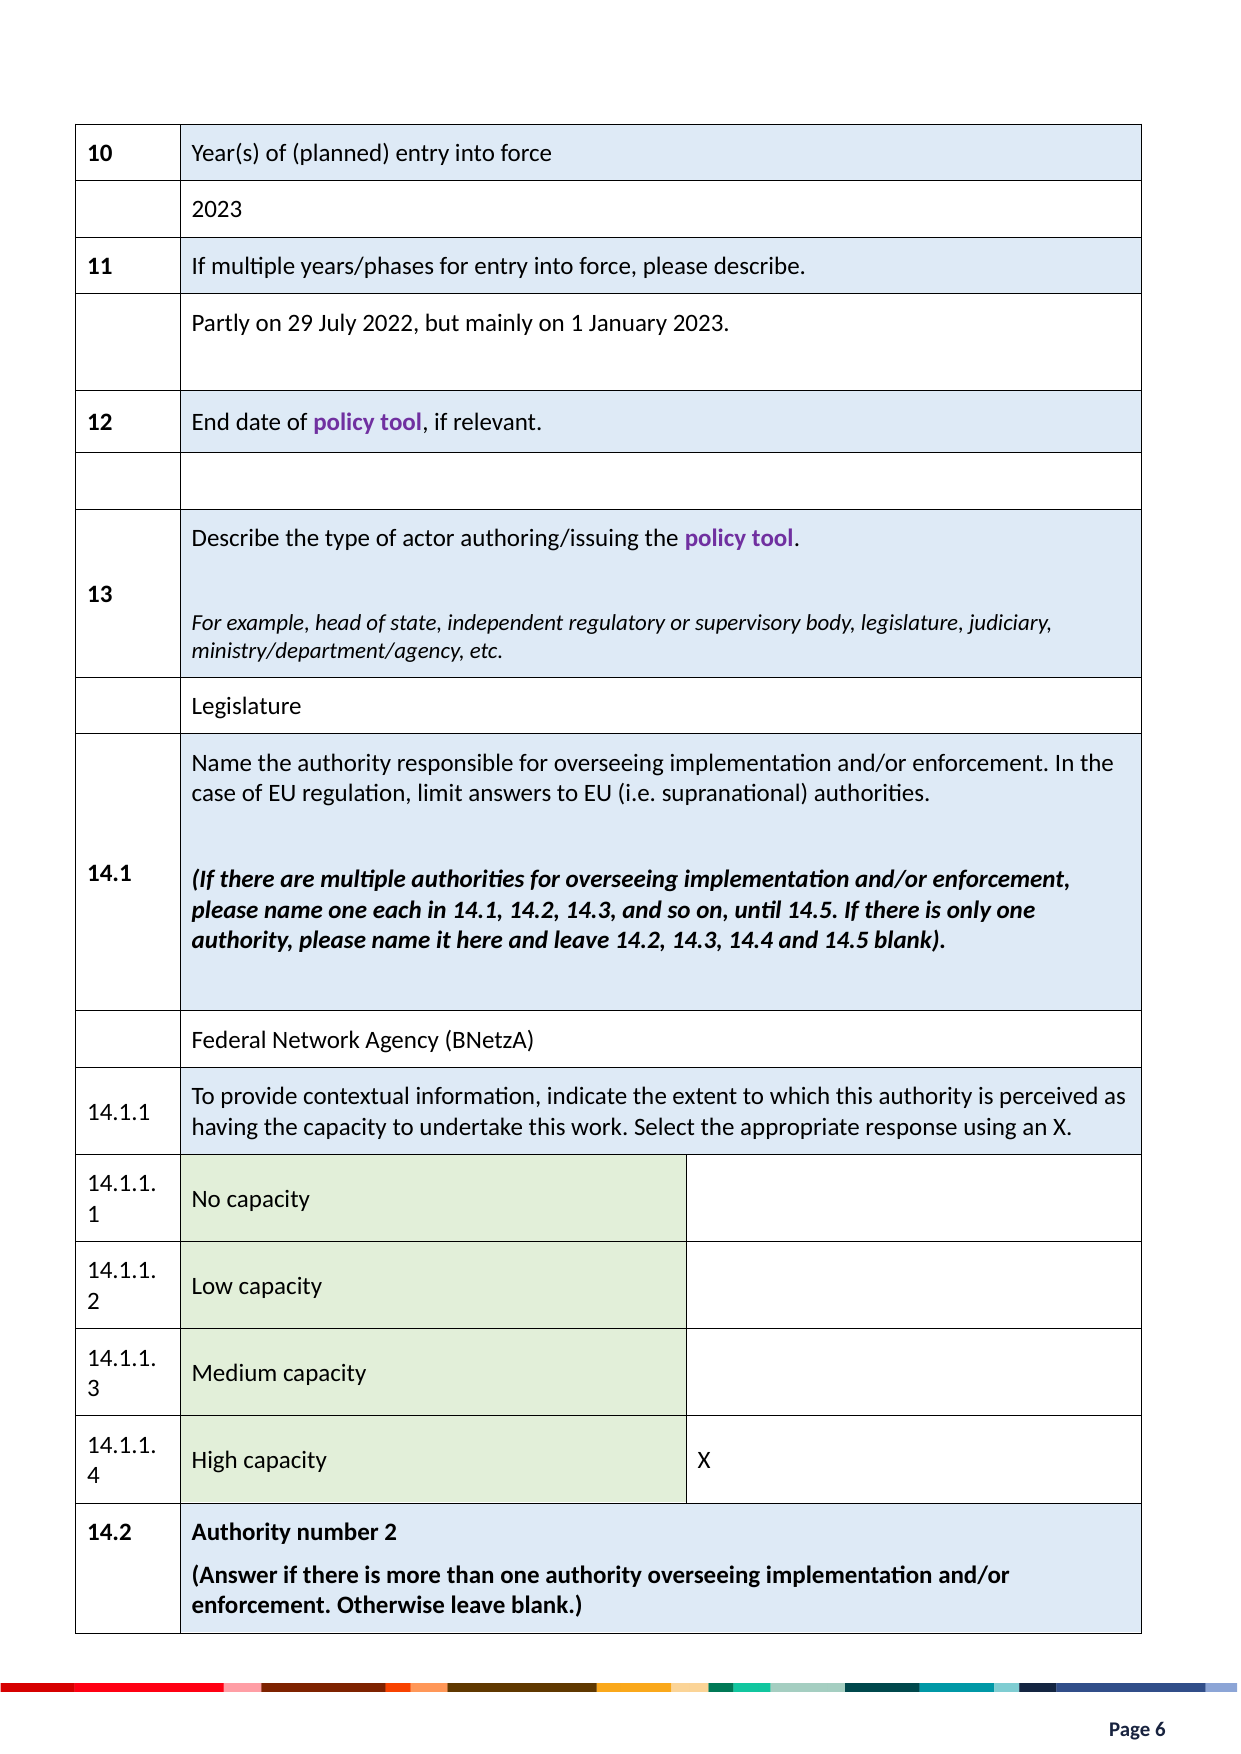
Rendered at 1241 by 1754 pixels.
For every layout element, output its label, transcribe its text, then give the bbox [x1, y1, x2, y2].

table_cell Describe the type of actor authoring/issuing the policy tool. For example, head of state, independent regulatory or supervisory body, legislature, judiciary, ministry/department/agency, etc. [181, 510, 1141, 677]
table_cell 12 [76, 391, 180, 452]
table_cell [687, 1329, 1141, 1415]
table_cell Name the authority responsible for overseeing implementation and/or enforcement. In the case of EU regulation, limit answers to EU (i.e. supranational) authorities. (If there are multiple authorities for overseeing implementation and/or enforcement, please name one each in 14.1, 14.2, 14.3, and so on, until 14.5. If there is only one authority, please name it here and leave 14.2, 14.3, 14.4 and 14.5 blank). [181, 734, 1141, 1010]
table_cell High capacity [181, 1416, 686, 1502]
table_cell [76, 678, 180, 733]
table_cell 14.1.1.4 [76, 1416, 180, 1502]
table_cell Legislature [181, 678, 1141, 733]
table_cell Medium capacity [181, 1329, 686, 1415]
table_cell [76, 453, 180, 508]
table_cell 14.2 [76, 1504, 180, 1632]
table_cell Low capacity [181, 1242, 686, 1328]
table_cell 14.1.1.3 [76, 1329, 180, 1415]
table_cell [181, 453, 1141, 508]
table_cell Year(s) of (planned) entry into force [181, 125, 1141, 180]
table_cell [76, 1011, 180, 1067]
table_cell To provide contextual information, indicate the extent to which this authority is perceived as having the capacity to undertake this work. Select the appropriate response using an X. [181, 1068, 1141, 1154]
table_cell [76, 294, 180, 390]
table_cell [687, 1242, 1141, 1328]
table_cell Federal Network Agency (BNetzA) [181, 1011, 1141, 1067]
table_cell No capacity [181, 1155, 686, 1241]
table_cell If multiple years/phases for entry into force, please describe. [181, 238, 1141, 293]
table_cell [181, 1504, 1141, 1632]
table_cell [687, 1155, 1141, 1241]
table_cell 14.1.1.1 [76, 1155, 180, 1241]
table_cell End date of policy tool, if relevant. [181, 391, 1141, 452]
table_cell 14.1.1.2 [76, 1242, 180, 1328]
table_cell 10 [76, 125, 180, 180]
table_cell 14.1.1 [76, 1068, 180, 1154]
table_cell 14.1 [76, 734, 180, 1010]
table_cell 11 [76, 238, 180, 293]
picture [0, 1683, 1236, 1692]
table_cell [76, 181, 180, 237]
table_cell X [687, 1416, 1141, 1502]
table_cell Partly on 29 July 2022, but mainly on 1 January 2023. [181, 294, 1141, 390]
table_cell 13 [76, 510, 180, 677]
table_cell 2023 [181, 181, 1141, 237]
